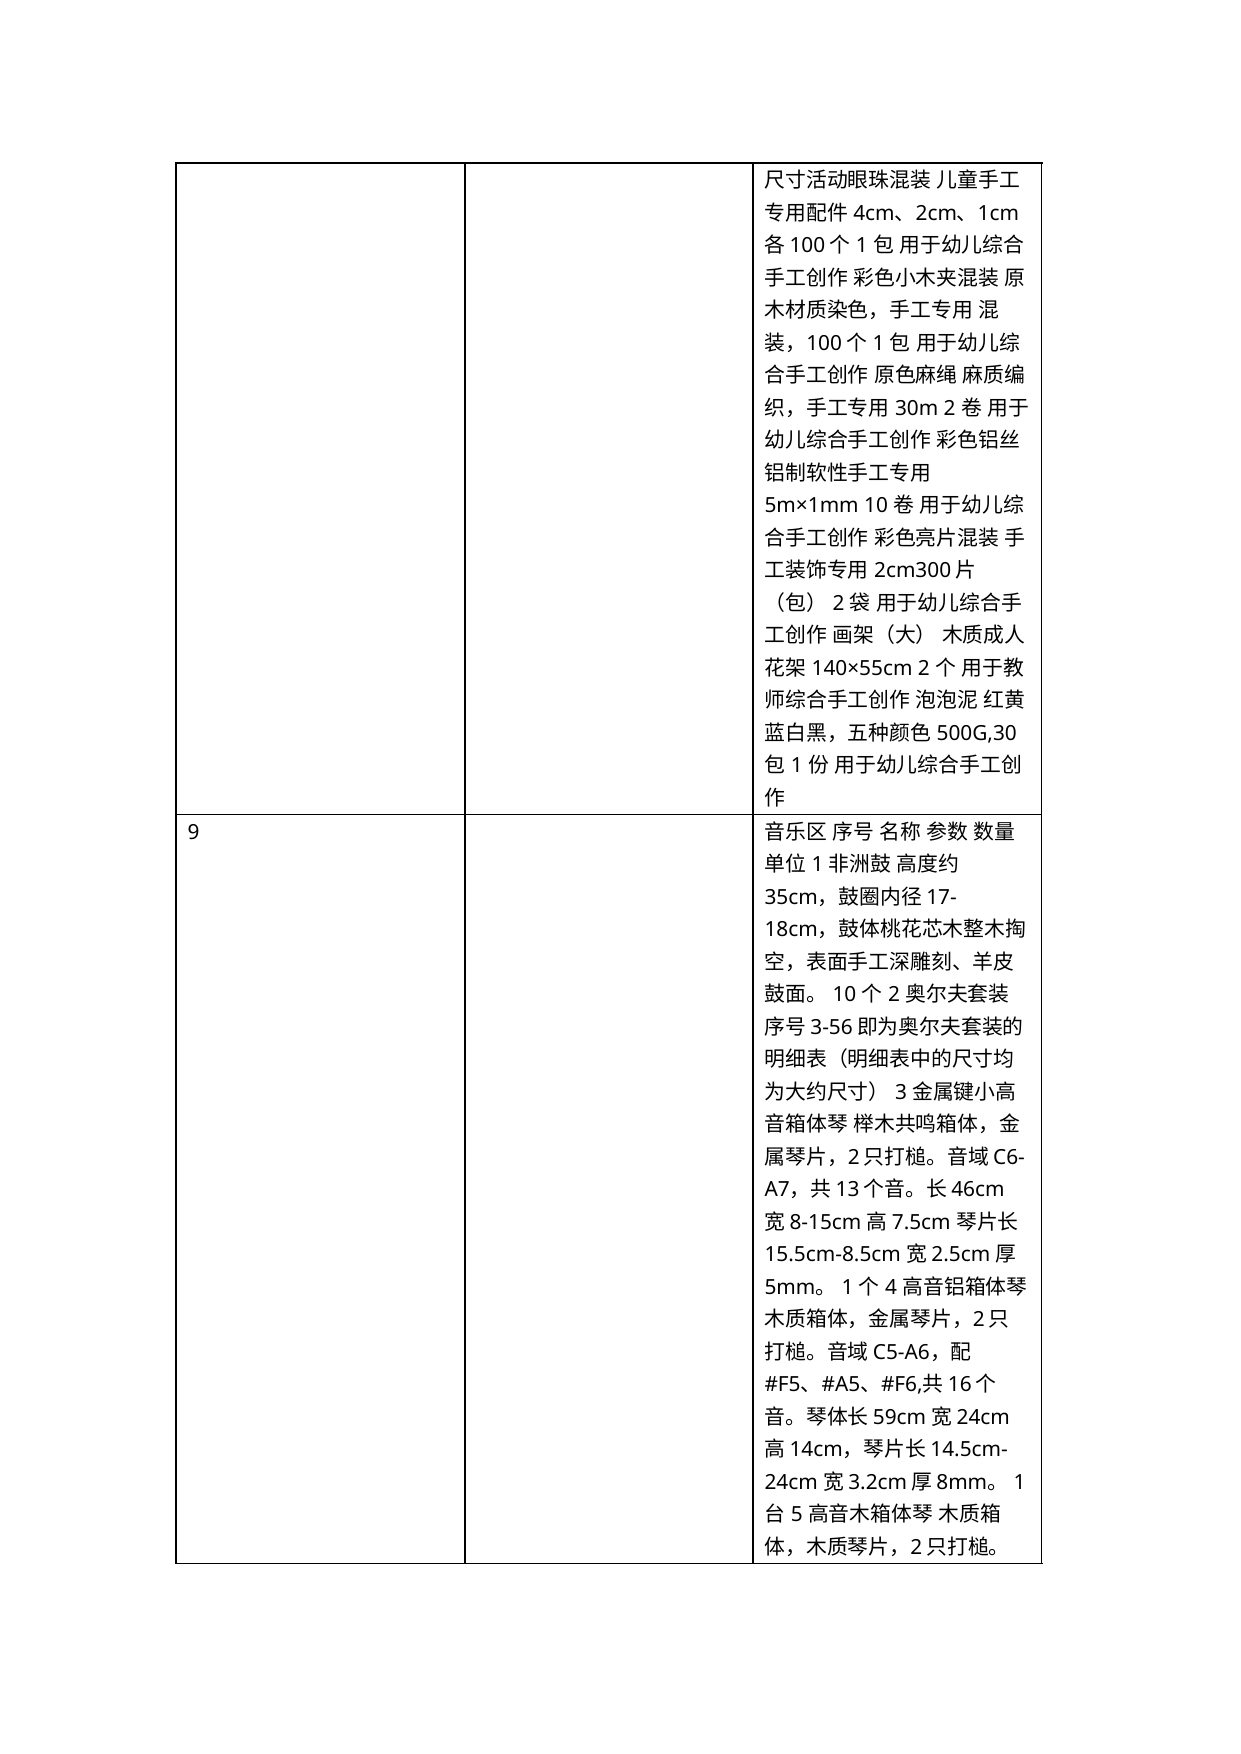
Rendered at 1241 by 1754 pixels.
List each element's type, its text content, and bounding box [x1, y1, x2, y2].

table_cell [754, 815, 1041, 1563]
table_cell [466, 164, 752, 813]
table_cell 8 [177, 164, 464, 813]
table_cell 9 [177, 815, 464, 1563]
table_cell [754, 164, 1041, 813]
table_cell [466, 815, 752, 1563]
